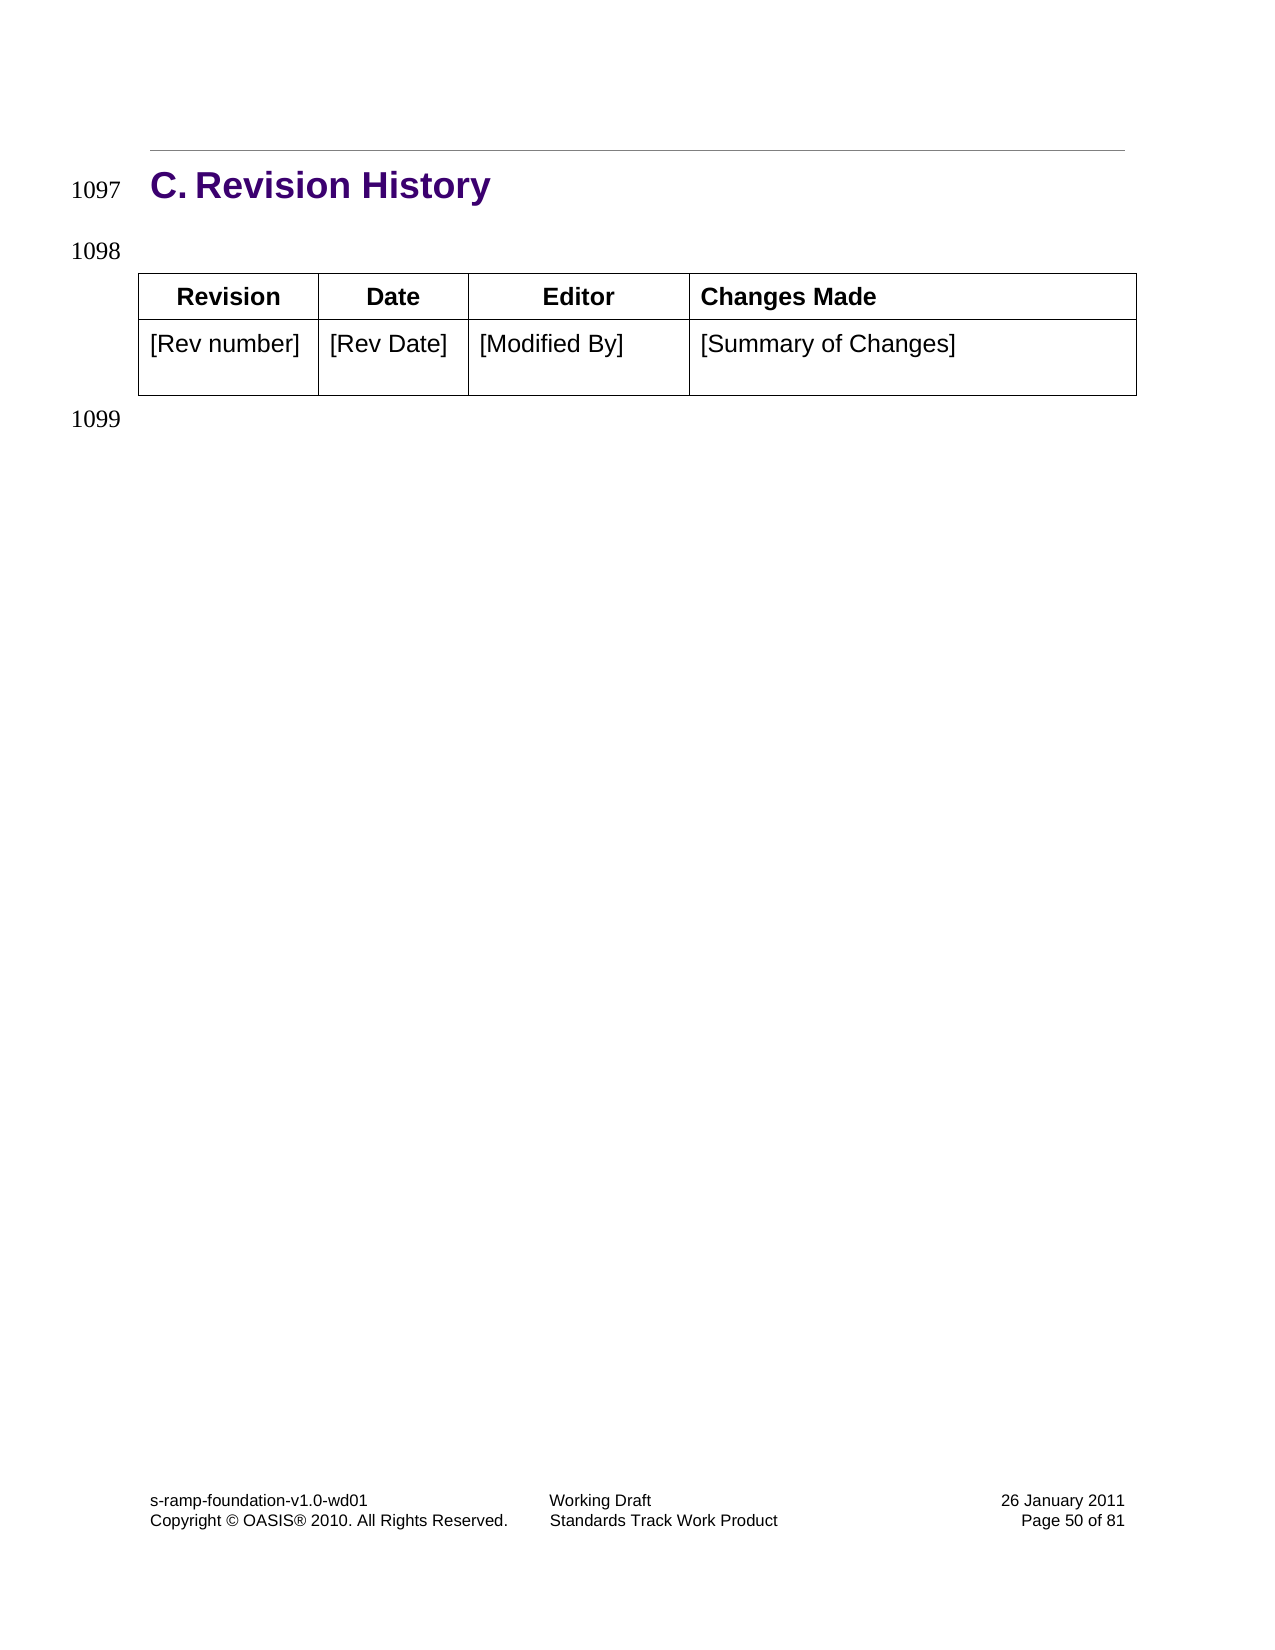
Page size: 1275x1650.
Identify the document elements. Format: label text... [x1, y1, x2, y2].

table_cell [690, 350, 1136, 424]
table_cell [139, 350, 318, 424]
subtitle Revision History [150, 180, 1125, 236]
table_header Revision [139, 303, 318, 348]
table_header Date [319, 303, 468, 348]
table_cell [319, 350, 468, 424]
table_cell [469, 350, 689, 424]
table_header Changes Made [690, 303, 1136, 348]
table_header Editor [469, 303, 689, 348]
